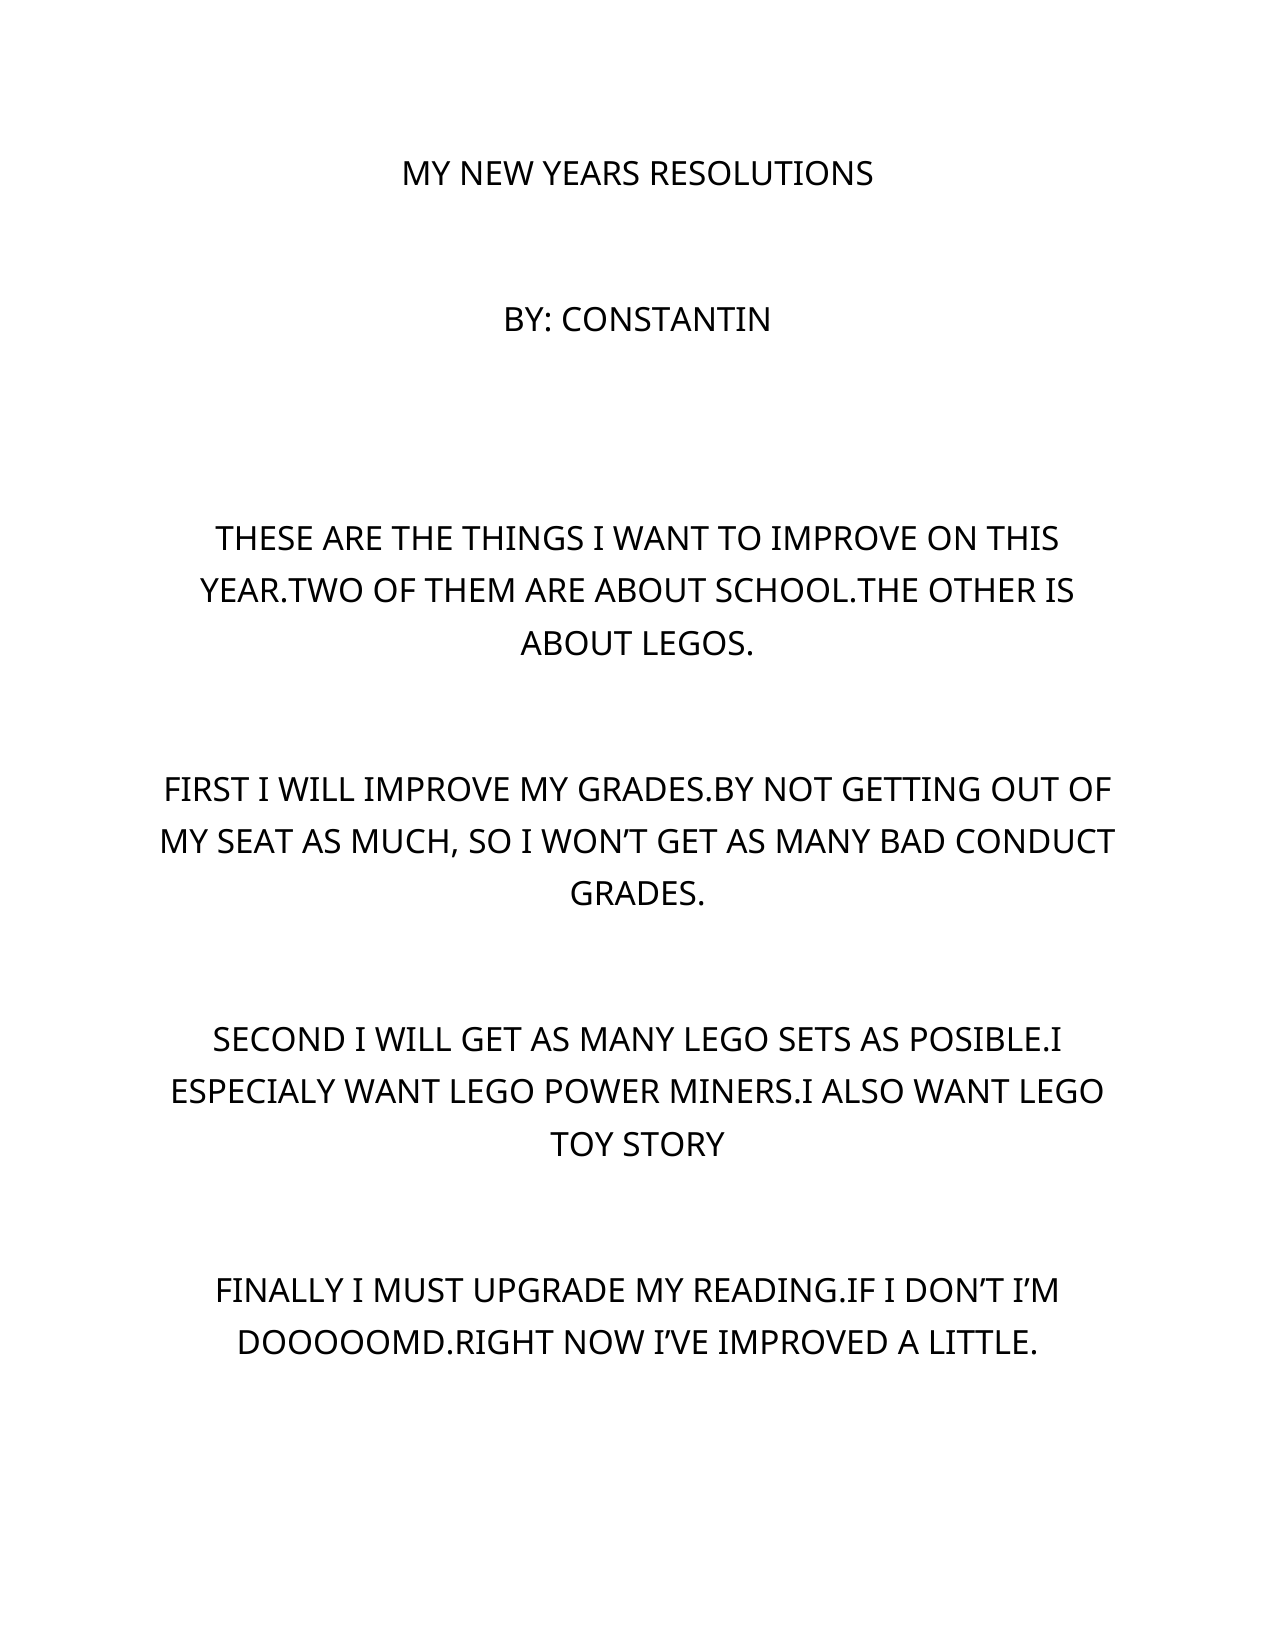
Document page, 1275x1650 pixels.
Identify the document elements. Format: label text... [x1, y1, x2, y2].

text MY NEW YEARS RESOLUTIONS [150, 150, 1125, 195]
text THESE ARE THE THINGS I WANT TO IMPROVE ON THIS YEAR.TWO OF THEM ARE ABOUT SCHOOL.THE OTHER IS ABOUT LEGOS. [150, 515, 1125, 665]
text FINALLY I MUST UPGRADE MY READING.IF I DON’T I’M DOOOOOMD.RIGHT NOW I’VE IMPROVED A LITTLE. [150, 1266, 1125, 1364]
text SECOND I WILL GET AS MANY LEGO SETS AS POSIBLE.I ESPECIALY WANT LEGO POWER MINERS.I ALSO WANT LEGO TOY STORY [150, 1016, 1125, 1166]
text BY: CONSTANTIN [150, 296, 1125, 341]
text FIRST I WILL IMPROVE MY GRADES.BY NOT GETTING OUT OF MY SEAT AS MUCH, SO I WON’T GET AS MANY BAD CONDUCT GRADES. [150, 766, 1125, 915]
